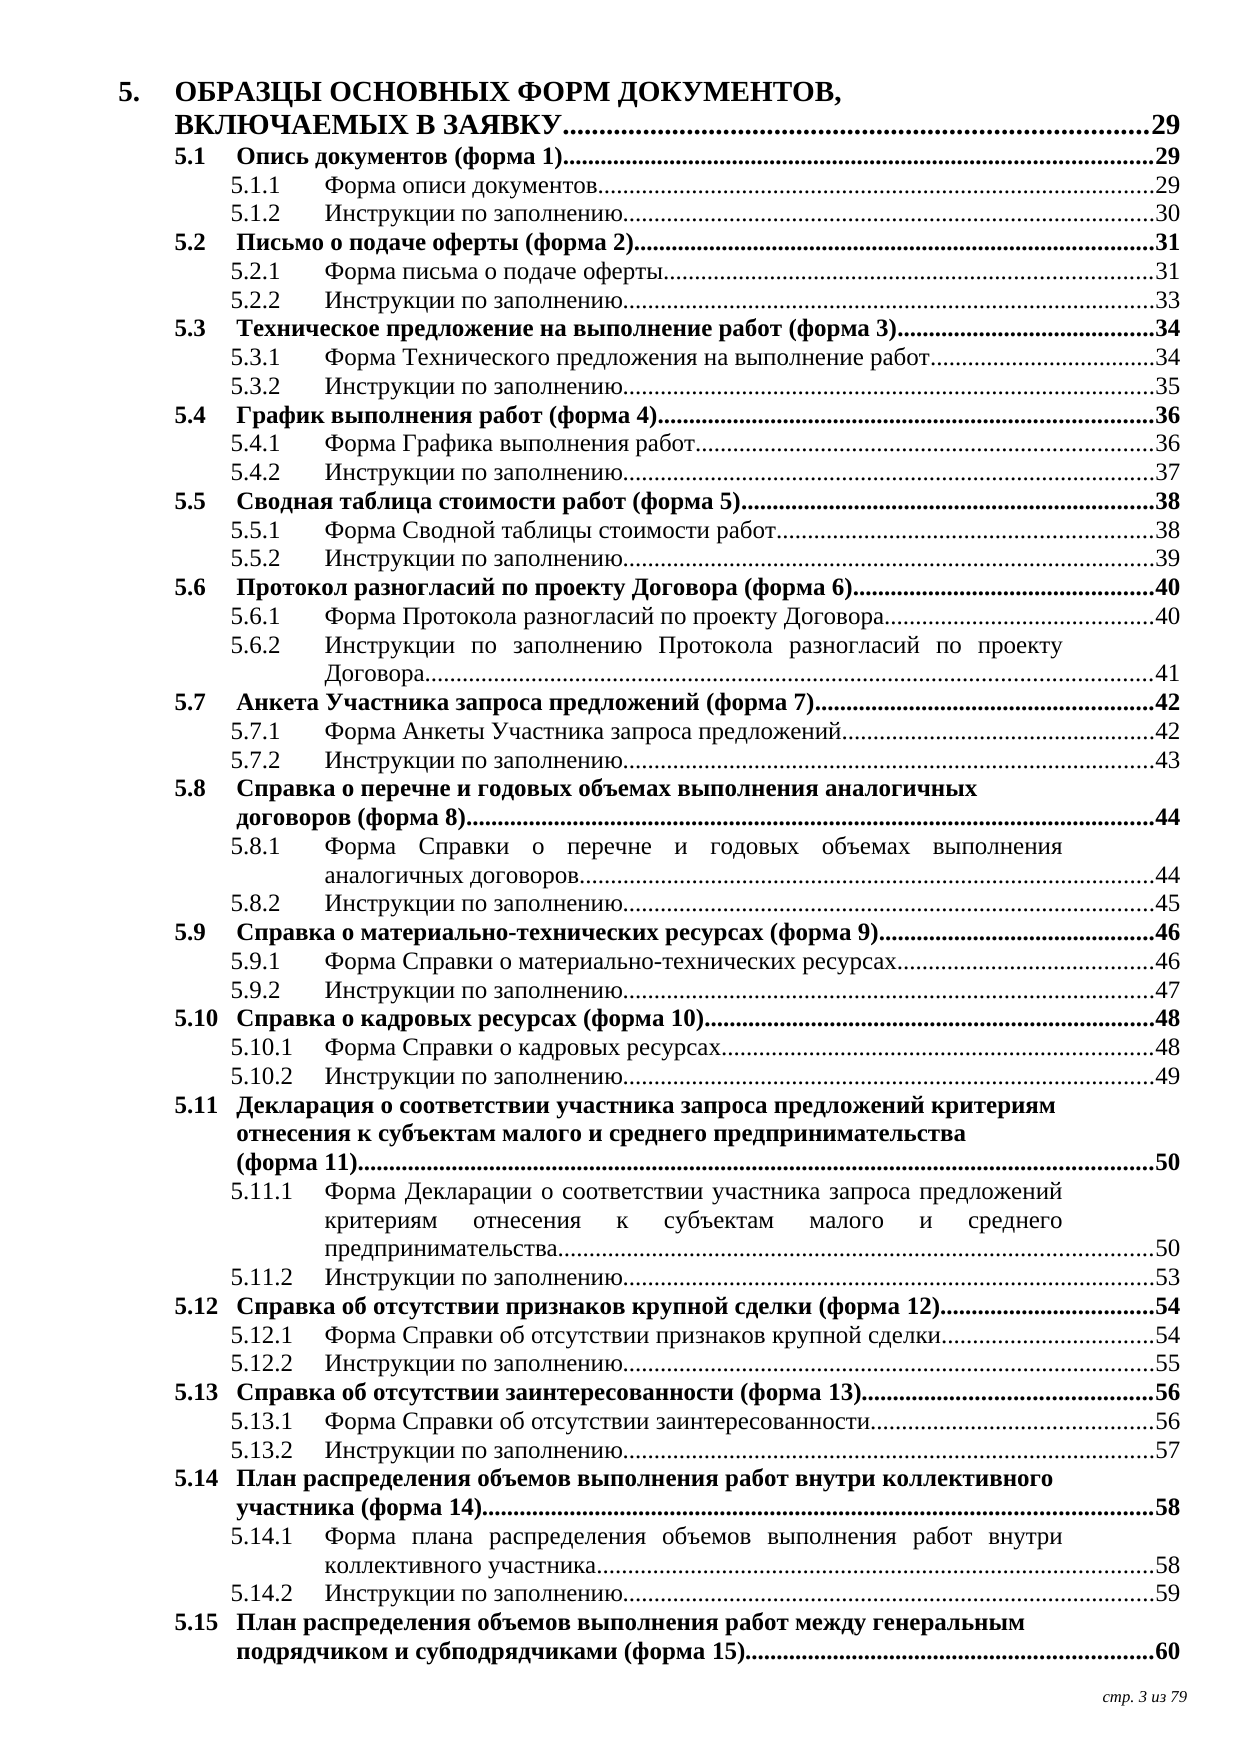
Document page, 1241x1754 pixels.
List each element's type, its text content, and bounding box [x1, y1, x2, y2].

text 5.6.1 Форма Протокола разногласий по проекту Договора 40 [230, 601, 1063, 630]
text 5.2.1 Форма письма о подаче оферты 31 [230, 256, 1063, 285]
text 5.13.1 Форма Справки об отсутствии заинтересованности 56 [230, 1406, 1063, 1435]
text 5.11.1 Форма Декларации о соответствии участника запроса предложений критериям отнесения к субъектам малого и среднего предпринимательства 50 [230, 1176, 1063, 1262]
text 5.7.1 Форма Анкеты Участника запроса предложений 42 [230, 716, 1063, 745]
text 5.11 Декларация о соответствии участника запроса предложений критериям отнесения к субъектам малого и среднего предпринимательства (форма 11) 50 [174, 1090, 1093, 1176]
text 5.9 Справка о материально-технических ресурсах (форма 9) 46 [174, 917, 1093, 946]
text 5.13.2 Инструкции по заполнению 57 [230, 1435, 1063, 1463]
text 5.2 Письмо о подаче оферты (форма 2) 31 [174, 227, 1093, 256]
text 5.12.2 Инструкции по заполнению 55 [230, 1348, 1063, 1377]
text 5.8.1 Форма Справки о перечне и годовых объемах выполнения аналогичных договоров 44 [230, 831, 1063, 888]
text 5.11.2 Инструкции по заполнению 53 [230, 1262, 1063, 1291]
text 5.1.2 Инструкции по заполнению 30 [230, 198, 1063, 227]
text 5.10.1 Форма Справки о кадровых ресурсах 48 [230, 1032, 1063, 1061]
text 5.1.1 Форма описи документов 29 [230, 170, 1063, 198]
text 5.1 Опись документов (форма 1) 29 [174, 141, 1093, 170]
text 5.6 Протокол разногласий по проекту Договора (форма 6) 40 [174, 572, 1093, 601]
text 5.13 Справка об отсутствии заинтересованности (форма 13) 56 [174, 1377, 1093, 1406]
text 5.3.2 Инструкции по заполнению 35 [230, 371, 1063, 400]
text 5.7.2 Инструкции по заполнению 43 [230, 745, 1063, 773]
text 5.10 Справка о кадровых ресурсах (форма 10) 48 [174, 1003, 1093, 1032]
text 5.12.1 Форма Справки об отсутствии признаков крупной сделки 54 [230, 1320, 1063, 1348]
text 5.8.2 Инструкции по заполнению 45 [230, 888, 1063, 917]
text 5.14.2 Инструкции по заполнению 59 [230, 1578, 1063, 1607]
text 5.12 Справка об отсутствии признаков крупной сделки (форма 12) 54 [174, 1291, 1093, 1320]
text 5.6.2 Инструкции по заполнению Протокола разногласий по проекту Договора 41 [230, 630, 1063, 687]
text 5.5 Сводная таблица стоимости работ (форма 5) 38 [174, 486, 1093, 515]
text 5.4.2 Инструкции по заполнению 37 [230, 457, 1063, 486]
text 5.14 План распределения объемов выполнения работ внутри коллективного участника (форма 14) 58 [174, 1463, 1093, 1521]
text 5.7 Анкета Участника запроса предложений (форма 7) 42 [174, 687, 1093, 716]
text 5.14.1 Форма плана распределения объемов выполнения работ внутри коллективного участника 58 [230, 1521, 1063, 1578]
text 5.5.1 Форма Сводной таблицы стоимости работ 38 [230, 515, 1063, 543]
text 5. Образцы основных форм документов, включаемых в заявку 29 [118, 74, 1063, 141]
text 5.10.2 Инструкции по заполнению 49 [230, 1061, 1063, 1090]
text 5.9.2 Инструкции по заполнению 47 [230, 975, 1063, 1003]
text 5.3 Техническое предложение на выполнение работ (форма 3) 34 [174, 313, 1093, 342]
text 5.4 График выполнения работ (форма 4) 36 [174, 400, 1093, 428]
text 5.15 План распределения объемов выполнения работ между генеральным подрядчиком и субподрядчиками (форма 15) 60 [174, 1607, 1093, 1665]
text 5.3.1 Форма Технического предложения на выполнение работ 34 [230, 342, 1063, 371]
text 5.5.2 Инструкции по заполнению 39 [230, 543, 1063, 572]
text 5.9.1 Форма Справки о материально-технических ресурсах 46 [230, 946, 1063, 975]
text 5.2.2 Инструкции по заполнению 33 [230, 285, 1063, 313]
text 5.4.1 Форма Графика выполнения работ 36 [230, 428, 1063, 457]
text 5.8 Справка о перечне и годовых объемах выполнения аналогичных договоров (форма 8) 44 [174, 773, 1093, 831]
